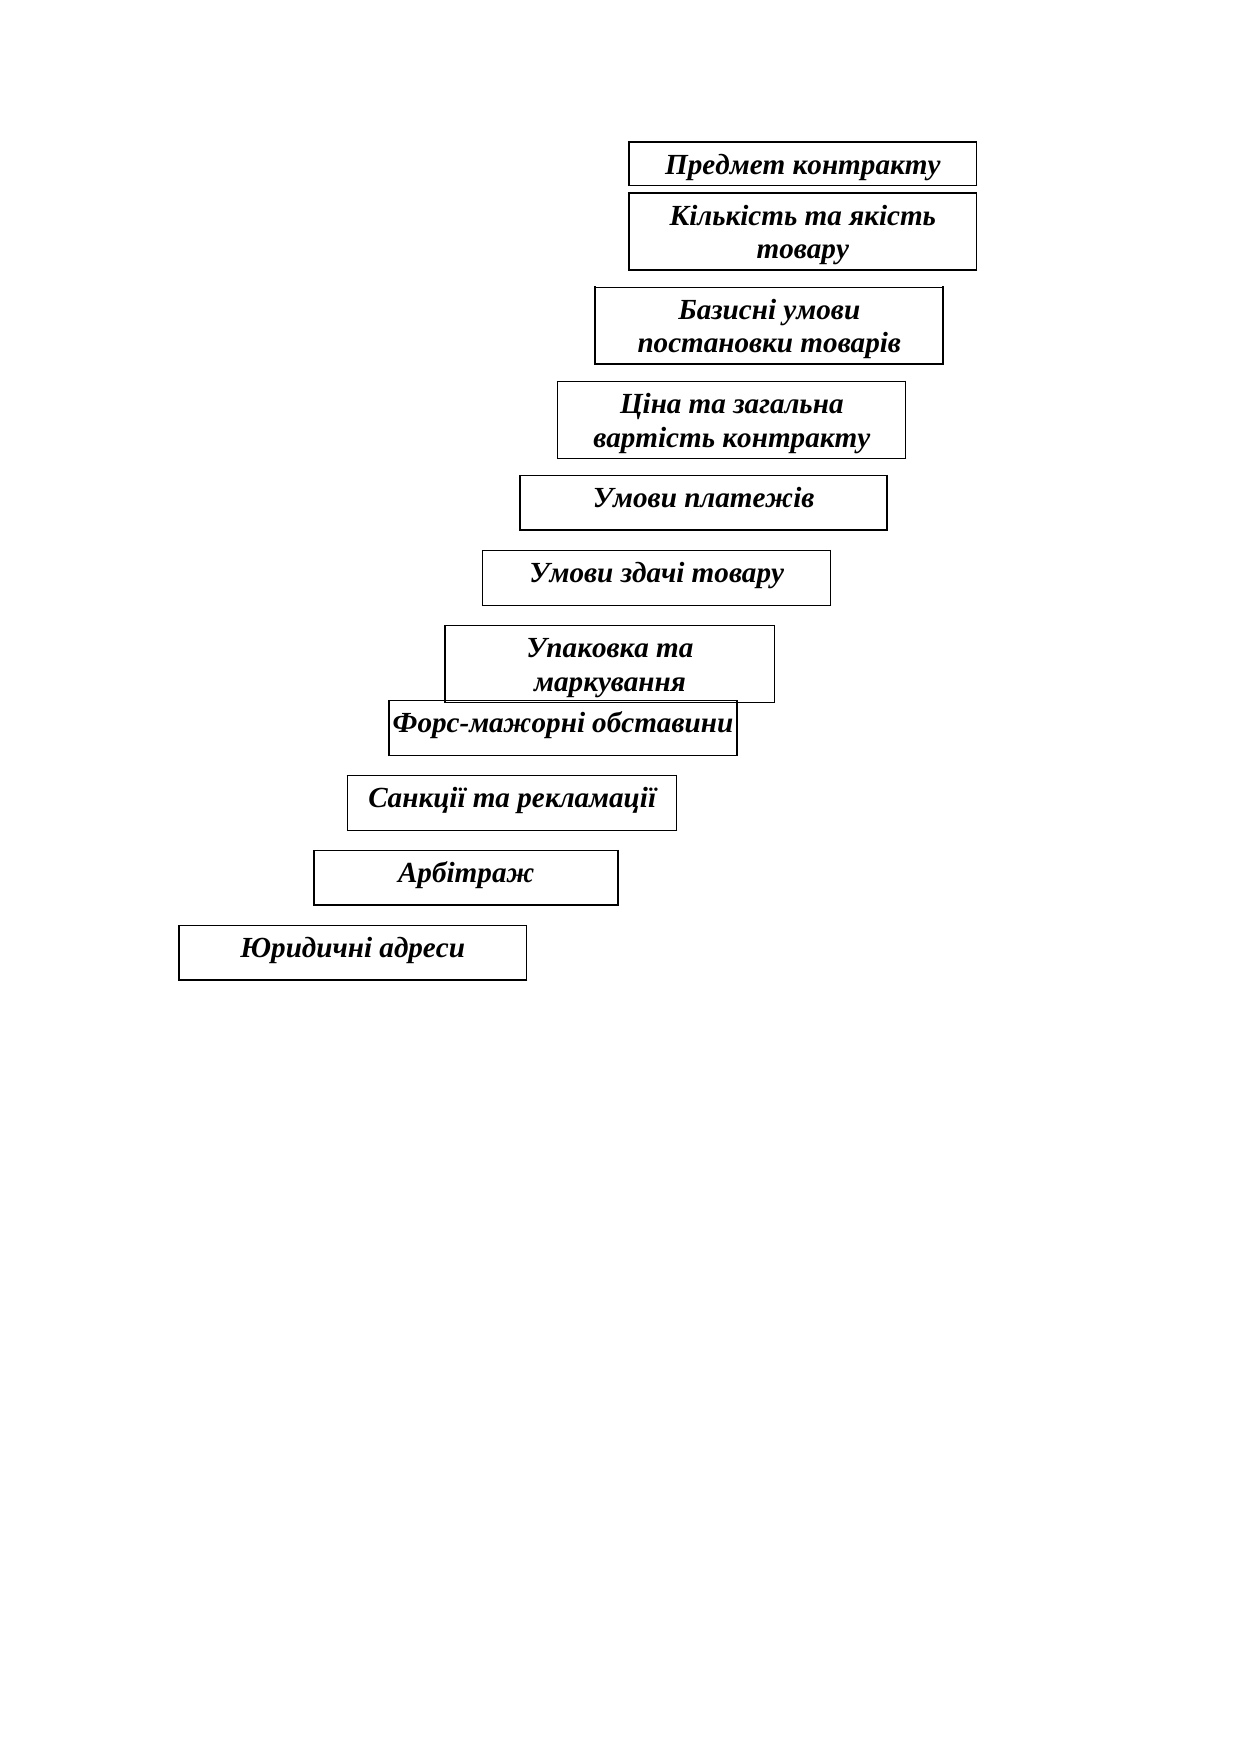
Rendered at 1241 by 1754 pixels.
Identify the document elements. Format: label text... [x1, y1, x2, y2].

subtitle Предмет контракту [630, 145, 976, 183]
text Умови платежів [521, 478, 886, 516]
text Умови здачі товару [483, 553, 830, 591]
text Базисні умови постановки товарів [596, 290, 942, 361]
text Арбітраж [315, 853, 617, 891]
text Юридичні адреси [180, 928, 526, 966]
text Кількість та якість товару [630, 196, 976, 267]
text Упаковка та маркування [446, 628, 773, 700]
text Санкції та рекламації [348, 778, 676, 816]
text Форс-мажорні обставини [390, 703, 736, 741]
text Ціна та загальна вартість контракту [558, 384, 905, 455]
